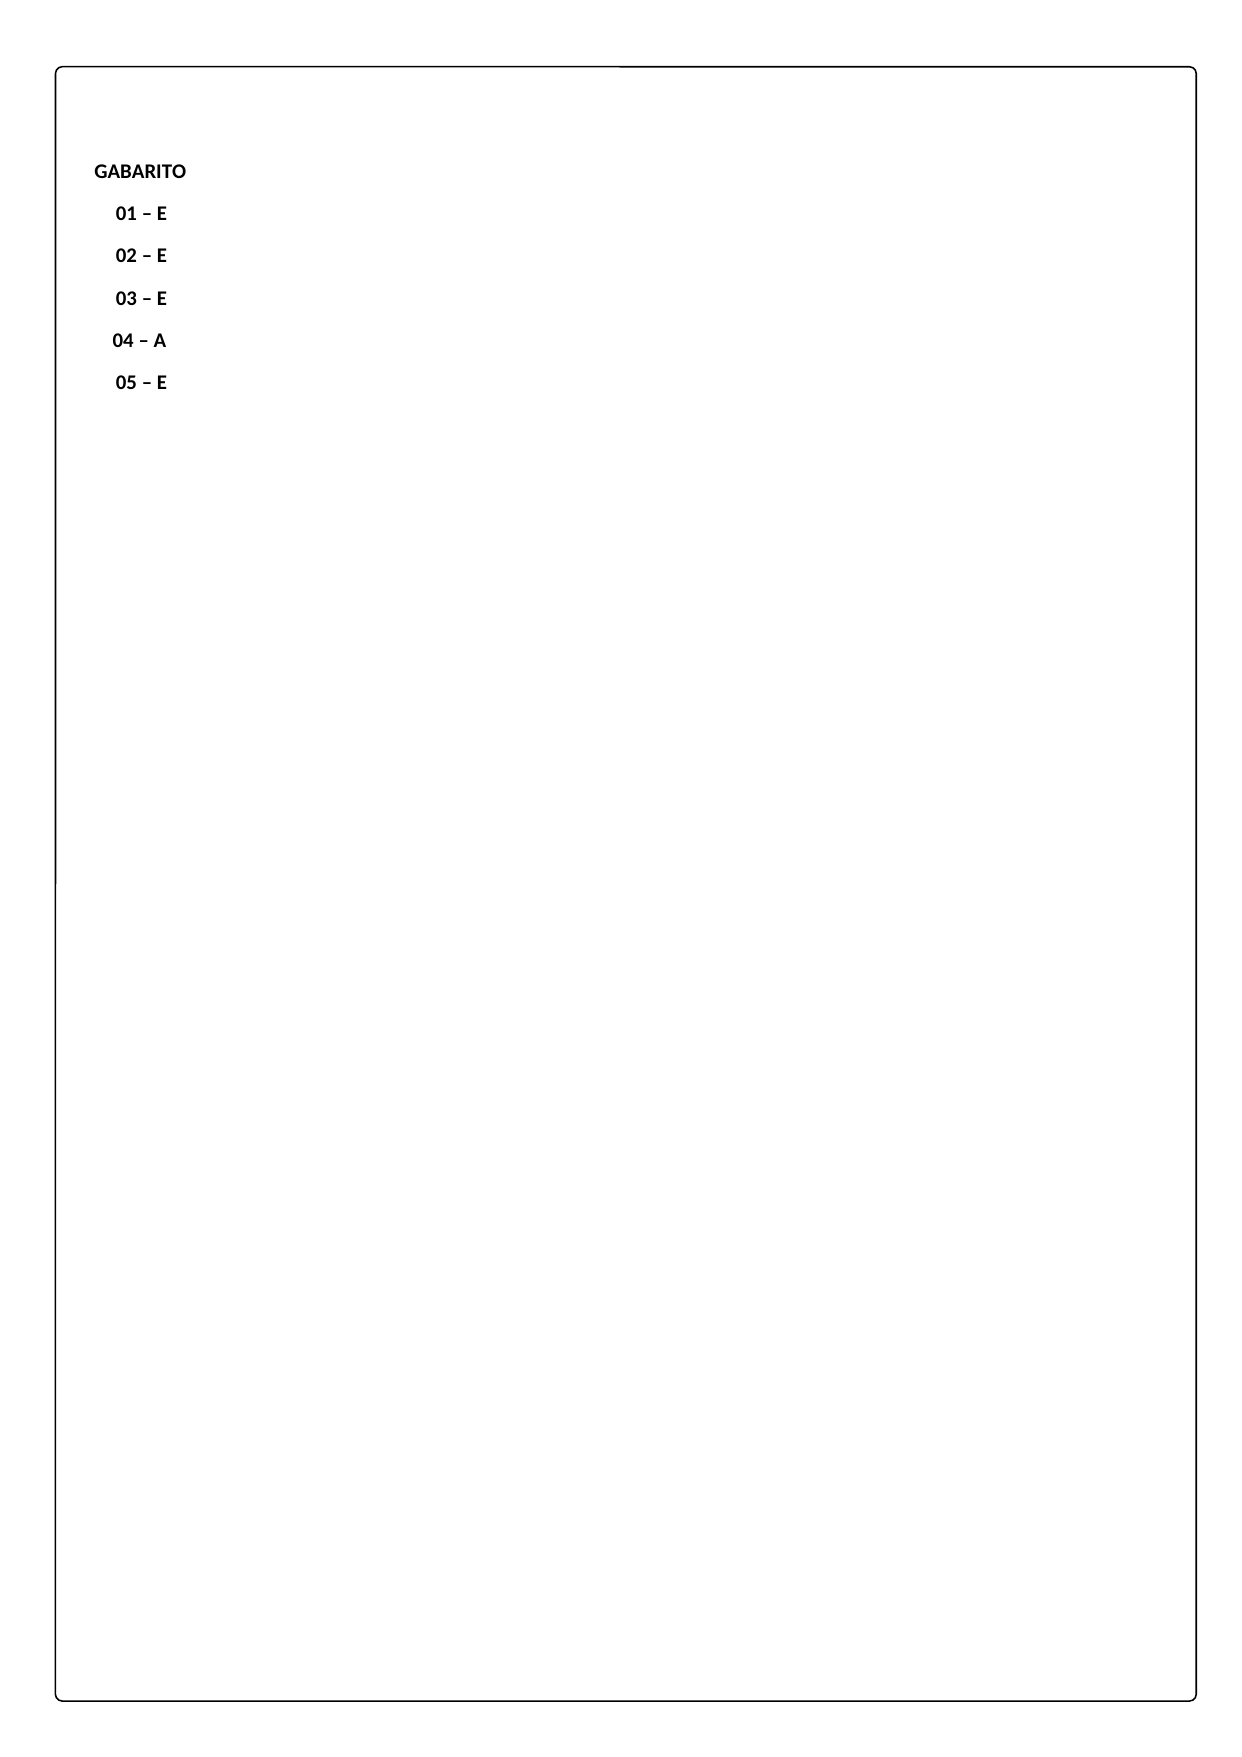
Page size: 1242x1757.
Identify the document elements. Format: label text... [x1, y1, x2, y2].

list – E [116, 285, 587, 310]
list – A [112, 327, 587, 352]
list – E [116, 369, 587, 394]
text GABARITO [75, 158, 587, 183]
list – E [116, 200, 587, 226]
list – E [116, 243, 587, 268]
